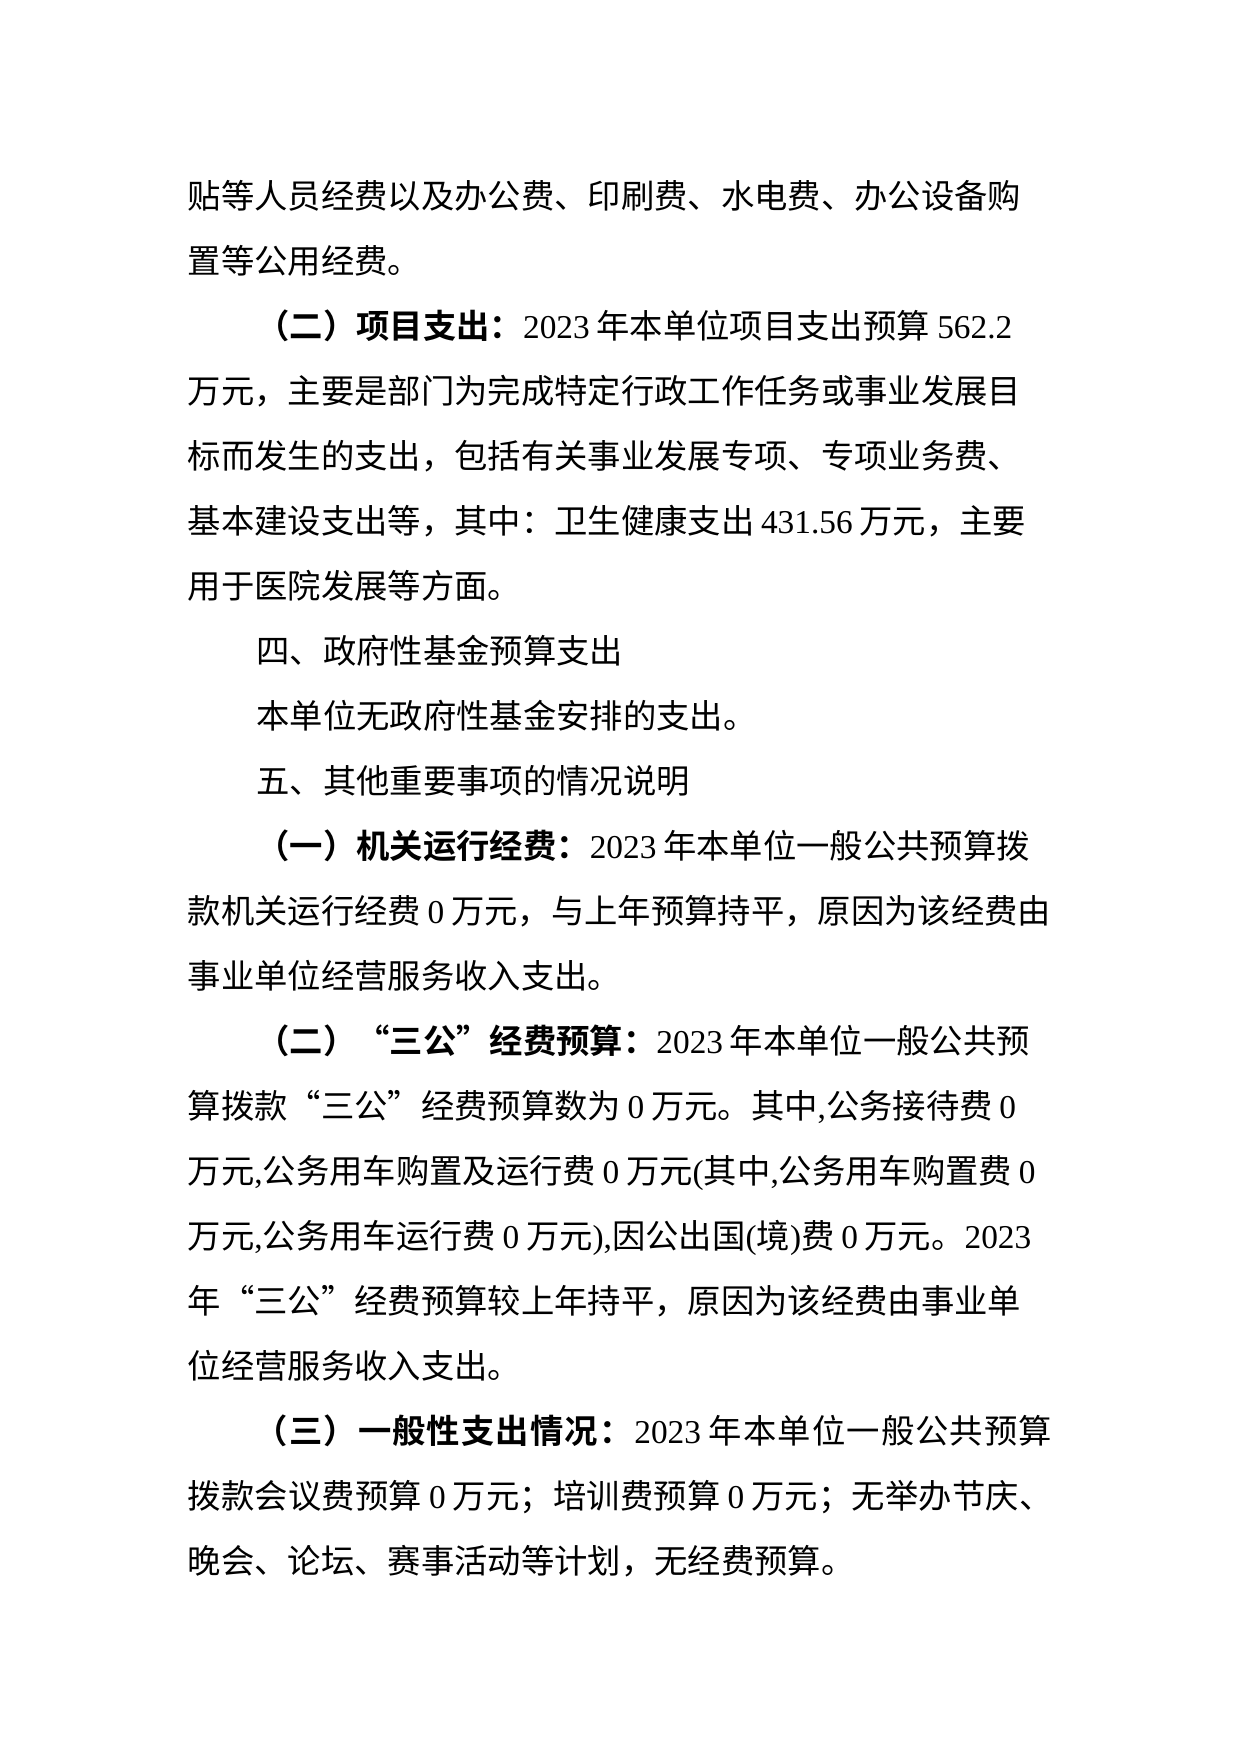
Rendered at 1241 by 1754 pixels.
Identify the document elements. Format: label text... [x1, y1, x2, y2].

text （二）“三公”经费预算：2023年本单位一般公共预算拨款“三公”经费预算数为0万元。其中,公务接待费0万元,公务用车购置及运行费0万元(其中,公务用车购置费0万元,公务用车运行费0万元),因公出国(境)费0万元。2023年“三公”经费预算较上年持平，原因为该经费由事业单位经营服务收入支出。 [187, 1007, 1053, 1397]
text （二）项目支出：2023年本单位项目支出预算 562.2 万元，主要是部门为完成特定行政工作任务或事业发展目标而发生的支出，包括有关事业发展专项、专项业务费、基本建设支出等，其中：卫生健康支出431.56万元，主要用于医院发展等方面。 [187, 292, 1053, 617]
text （一）机关运行经费：2023年本单位一般公共预算拨款机关运行经费0万元，与上年预算持平，原因为该经费由事业单位经营服务收入支出。 [187, 812, 1053, 1007]
text 五、其他重要事项的情况说明 [187, 747, 1053, 812]
text 本单位无政府性基金安排的支出。 [187, 682, 1053, 747]
text 四、政府性基金预算支出 [187, 617, 1053, 682]
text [187, 162, 1053, 292]
text （三）一般性支出情况：2023年本单位一般公共预算拨款会议费预算0万元；培训费预算0万元；无举办节庆、晚会、论坛、赛事活动等计划，无经费预算。 [187, 1397, 1053, 1592]
